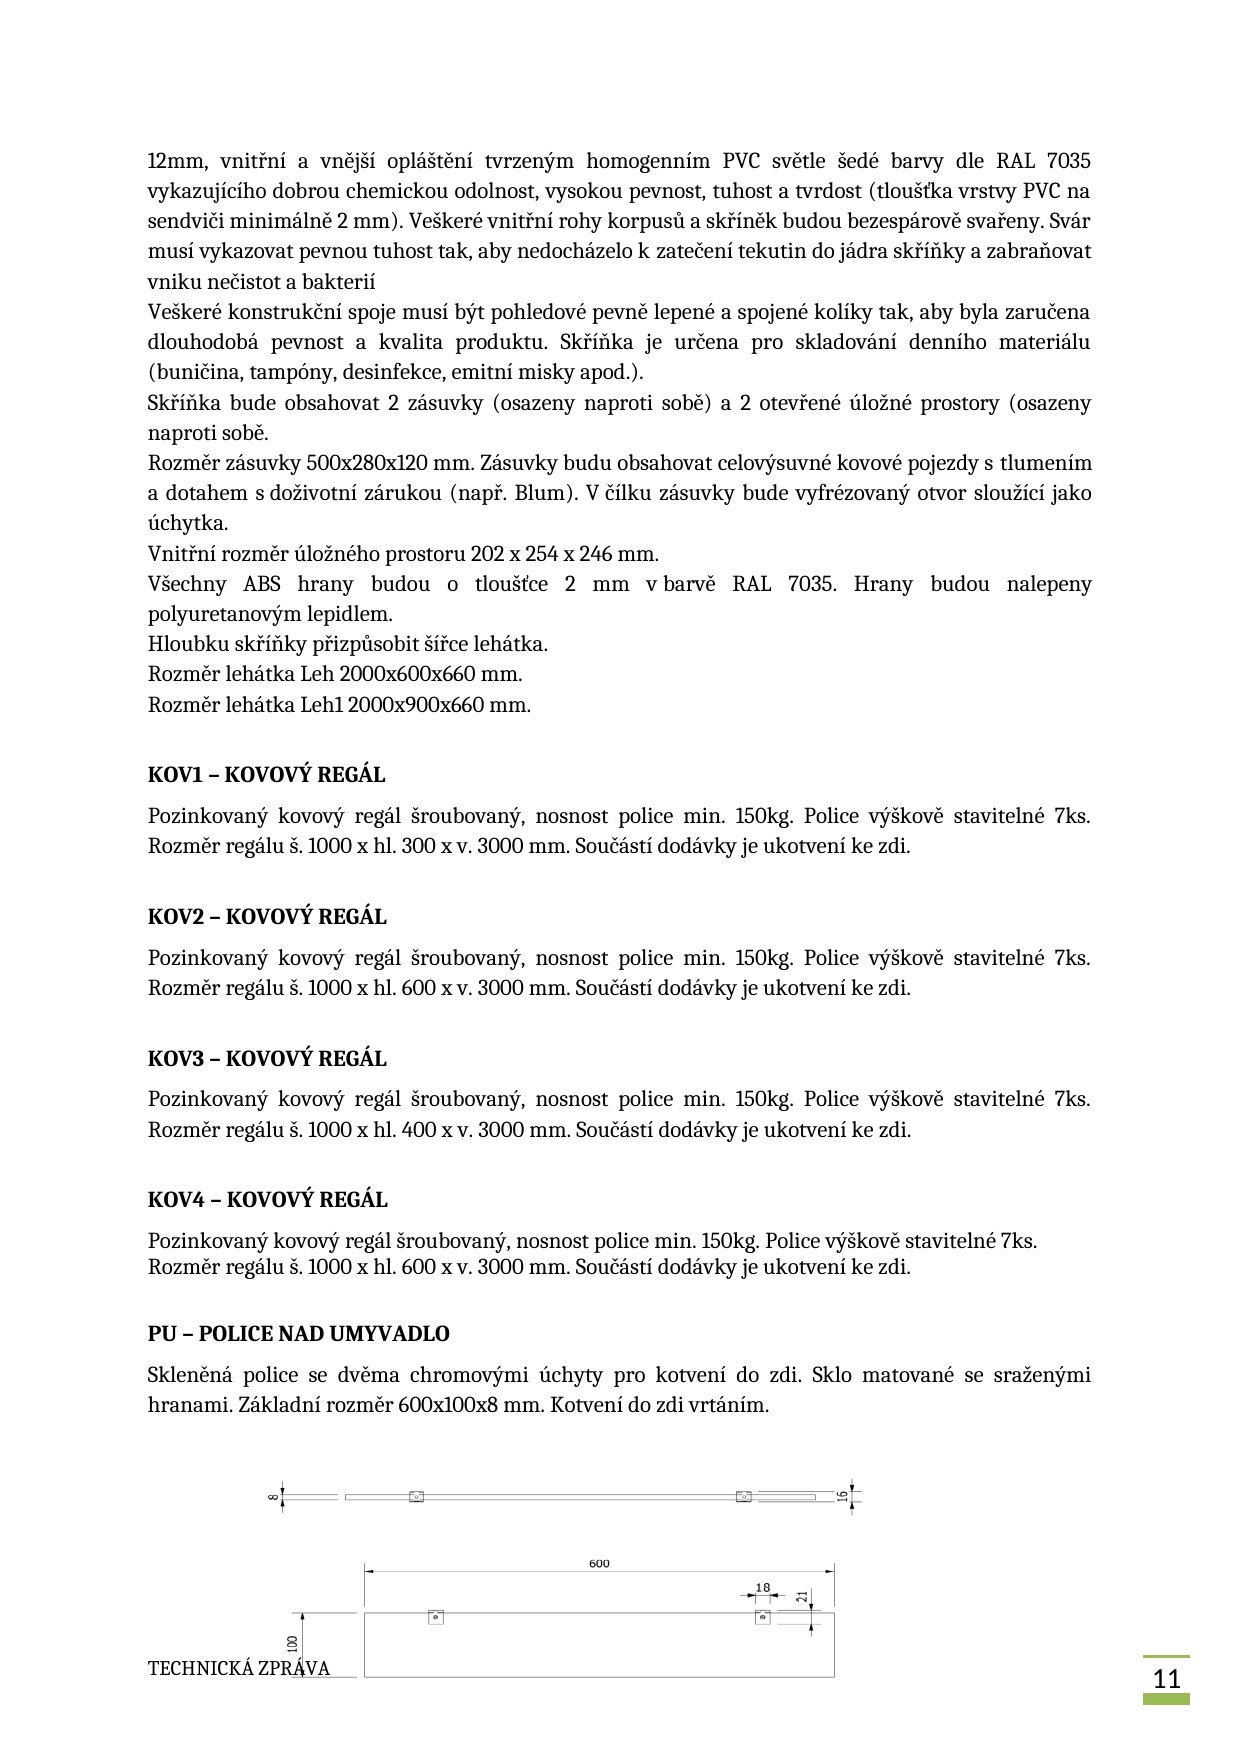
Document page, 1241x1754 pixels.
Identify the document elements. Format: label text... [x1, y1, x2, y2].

text Vnitřní rozměr úložného prostoru 202 x 254 x 246 mm. [148, 540, 1093, 567]
text Rozměr lehátka Leh 2000x600x660 mm. [148, 661, 1093, 687]
text Hloubku skříňky přizpůsobit šířce lehátka. [148, 631, 1093, 657]
subtitle Pozinkovaný kovový regál šroubovaný, nosnost police min. 150kg. Police výškově stavitelné 7ks. Rozměr regálu š. 1000 x hl. 600 x v. 3000 mm. Součástí dodávky je ukotvení ke zdi. [148, 1228, 1093, 1281]
text Všechny ABS hrany budou o tloušťce 2 mm v barvě RAL 7035. Hrany budou nalepeny polyuretanovým lepidlem. [148, 571, 1093, 627]
text KOV3 – KOVOVÝ REGÁL [148, 1046, 1093, 1072]
text KOV1 – KOVOVÝ REGÁL [148, 762, 1093, 788]
text Skleněná police se dvěma chromovými úchyty pro kotvení do zdi. Sklo matované se sraženými hranami. Základní rozměr 600x100x8 mm. Kotvení do zdi vrtáním. [148, 1362, 1093, 1418]
text Rozměr lehátka Leh1 2000x900x660 mm. [148, 691, 1093, 718]
text Pozinkovaný kovový regál šroubovaný, nosnost police min. 150kg. Police výškově stavitelné 7ks. Rozměr regálu š. 1000 x hl. 600 x v. 3000 mm. Součástí dodávky je ukotvení ke zdi. [148, 944, 1093, 1001]
text KOV4 – KOVOVÝ REGÁL [148, 1187, 1093, 1213]
text KOV2 – KOVOVÝ REGÁL [148, 904, 1093, 930]
text Veškeré konstrukční spoje musí být pohledové pevně lepené a spojené kolíky tak, aby byla zaručena dlouhodobá pevnost a kvalita produktu. Skříňka je určena pro skladování denního materiálu (buničina, tampóny, desinfekce, emitní misky apod.). [148, 299, 1093, 385]
text PU – POLICE NAD UMYVADLO [148, 1321, 1093, 1347]
text Pozinkovaný kovový regál šroubovaný, nosnost police min. 150kg. Police výškově stavitelné 7ks. Rozměr regálu š. 1000 x hl. 400 x v. 3000 mm. Součástí dodávky je ukotvení ke zdi. [148, 1086, 1093, 1143]
text Rozměr zásuvky 500x280x120 mm. Zásuvky budu obsahovat celovýsuvné kovové pojezdy s tlumením a dotahem s doživotní zárukou (např. Blum). V čílku zásuvky bude vyfrézovaný otvor sloužící jako úchytka. [148, 450, 1093, 536]
text Pozinkovaný kovový regál šroubovaný, nosnost police min. 150kg. Police výškově stavitelné 7ks. Rozměr regálu š. 1000 x hl. 300 x v. 3000 mm. Součástí dodávky je ukotvení ke zdi. [148, 803, 1093, 859]
picture [264, 1528, 869, 1695]
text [148, 148, 1093, 295]
picture [255, 1467, 880, 1518]
text Skříňka bude obsahovat 2 zásuvky (osazeny naproti sobě) a 2 otevřené úložné prostory (osazeny naproti sobě. [148, 389, 1093, 446]
